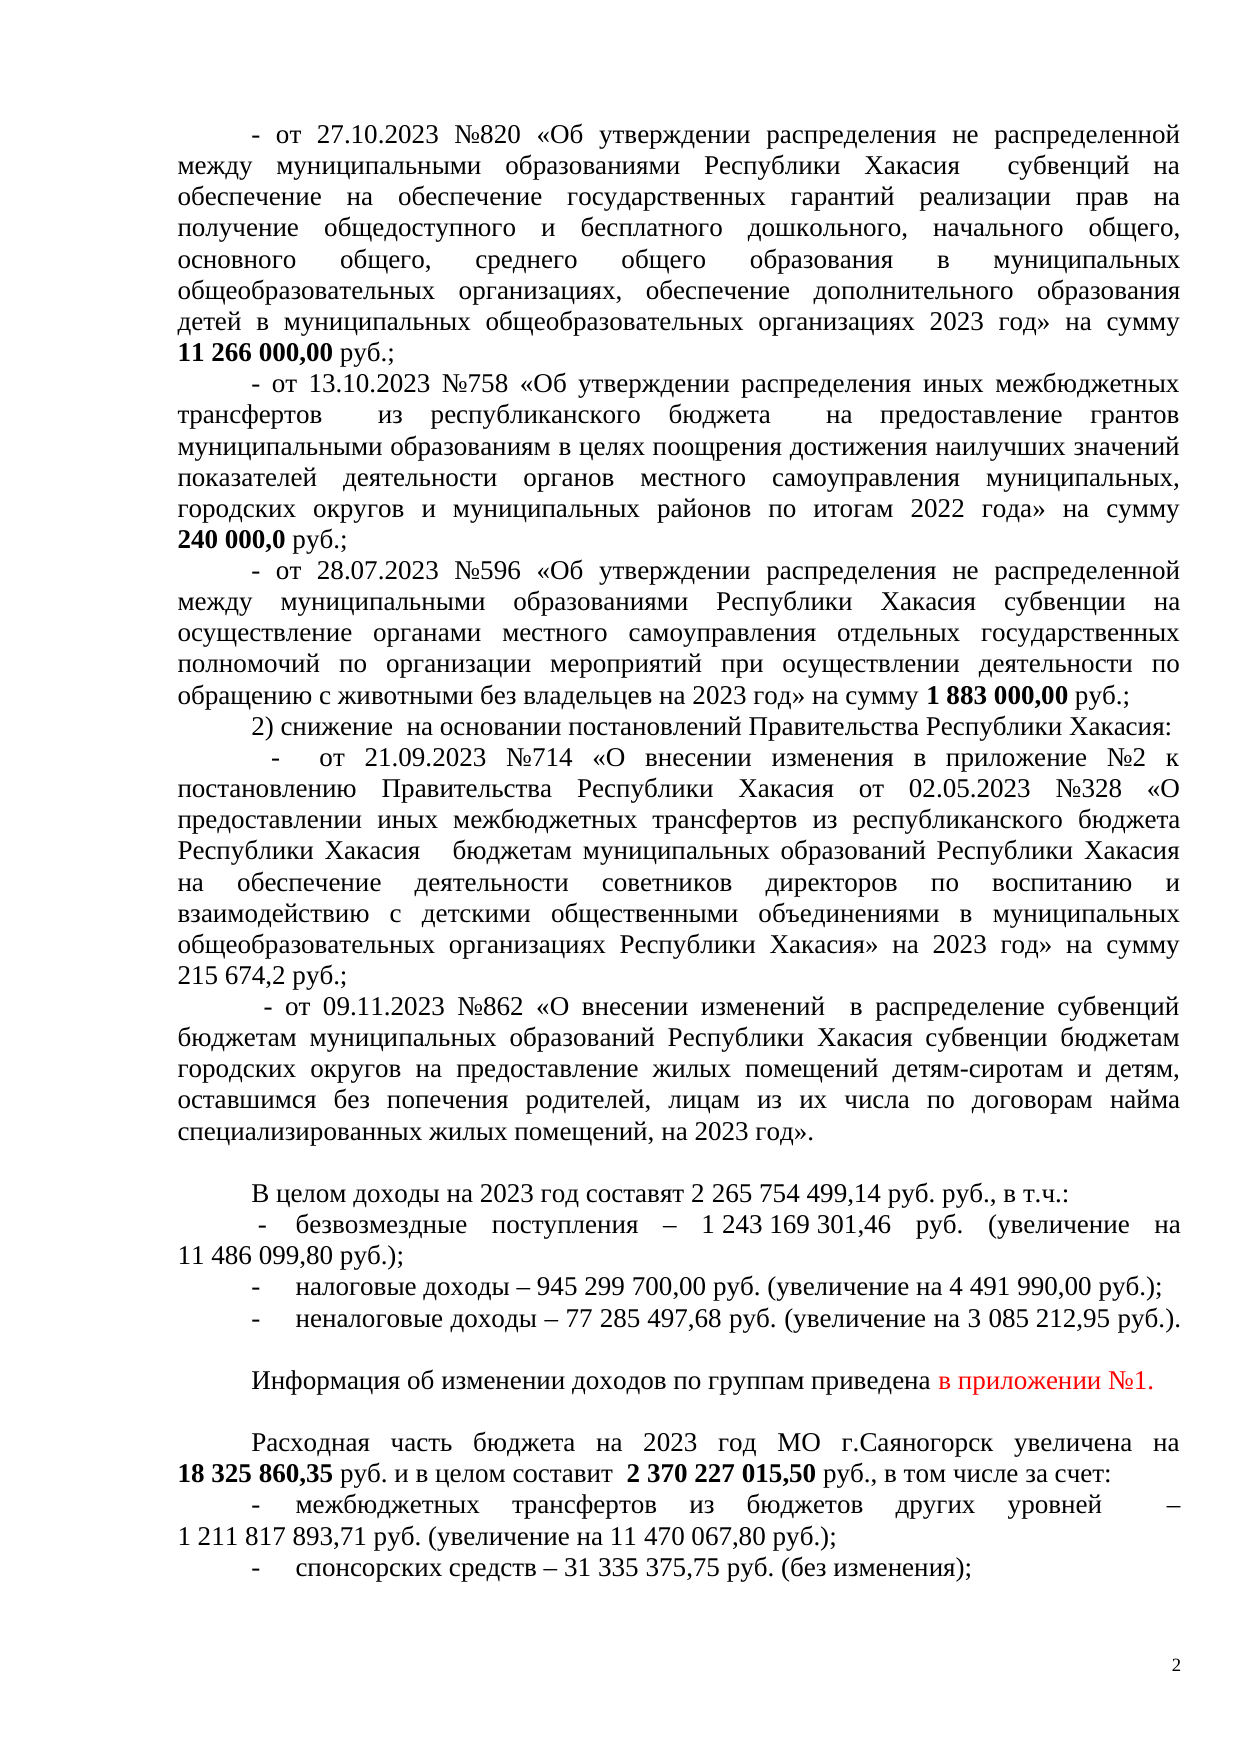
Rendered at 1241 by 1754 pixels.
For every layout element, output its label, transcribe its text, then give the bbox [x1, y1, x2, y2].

text Расходная часть бюджета на 2023 год МО г.Саяногорск увеличена на 18 325 860,35 руб. и в целом составит 2 370 227 015,50 руб., в том числе за счет: [177, 1426, 1181, 1488]
text - от 13.10.2023 №758 «Об утверждении распределения иных межбюджетных трансфертов из республиканского бюджета на предоставление грантов муниципальными образованиям в целях поощрения достижения наилучших значений показателей деятельности органов местного самоуправления муниципальных, городских округов и муниципальных районов по итогам 2022 года» на сумму 240 000,0 руб.; [177, 367, 1181, 554]
text - неналоговые доходы – 77 285 497,68 руб. (увеличение на 3 085 212,95 руб.). [177, 1302, 1181, 1364]
text - безвозмездные поступления – 1 243 169 301,46 руб. (увеличение на 11 486 099,80 руб.); [177, 1208, 1181, 1271]
text В целом доходы на 2023 год составят 2 265 754 499,14 руб. руб., в т.ч.: [177, 1177, 1181, 1208]
text - от 28.07.2023 №596 «Об утверждении распределения не распределенной между муниципальными образованиями Республики Хакасия субвенции на осуществление органами местного самоуправления отдельных государственных полномочий по организации мероприятий при осуществлении деятельности по обращению с животными без владельцев на 2023 год» на сумму 1 883 000,00 руб.; [177, 554, 1181, 710]
text - налоговые доходы – 945 299 700,00 руб. (увеличение на 4 491 990,00 руб.); [177, 1271, 1181, 1302]
text Информация об изменении доходов по группам приведена в приложении №1. [177, 1364, 1181, 1395]
text 2) снижение на основании постановлений Правительства Республики Хакасия: [177, 710, 1181, 741]
text - спонсорских средств – 31 335 375,75 руб. (без изменения); [177, 1551, 1181, 1582]
text - от 09.11.2023 №862 «О внесении изменений в распределение субвенций бюджетам муниципальных образований Республики Хакасия субвенции бюджетам городских округов на предоставление жилых помещений детям-сиротам и детям, оставшимся без попечения родителей, лицам из их числа по договорам найма специализированных жилых помещений, на 2023 год». [177, 990, 1181, 1146]
text - от 21.09.2023 №714 «О внесении изменения в приложение №2 к постановлению Правительства Республики Хакасия от 02.05.2023 №328 «О предоставлении иных межбюджетных трансфертов из республиканского бюджета Республики Хакасия бюджетам муниципальных образований Республики Хакасия на обеспечение деятельности советников директоров по воспитанию и взаимодействию с детскими общественными объединениями в муниципальных общеобразовательных организациях Республики Хакасия» на 2023 год» на сумму 215 674,2 руб.; [177, 741, 1181, 990]
text - межбюджетных трансфертов из бюджетов других уровней – 1 211 817 893,71 руб. (увеличение на 11 470 067,80 руб.); [177, 1488, 1181, 1551]
text - от 27.10.2023 №820 «Об утверждении распределения не распределенной между муниципальными образованиями Республики Хакасия субвенций на обеспечение на обеспечение государственных гарантий реализации прав на получение общедоступного и бесплатного дошкольного, начального общего, основного общего, среднего общего образования в муниципальных общеобразовательных организациях, обеспечение дополнительного образования детей в муниципальных общеобразовательных организациях 2023 год» на сумму 11 266 000,00 руб.; [177, 118, 1181, 367]
